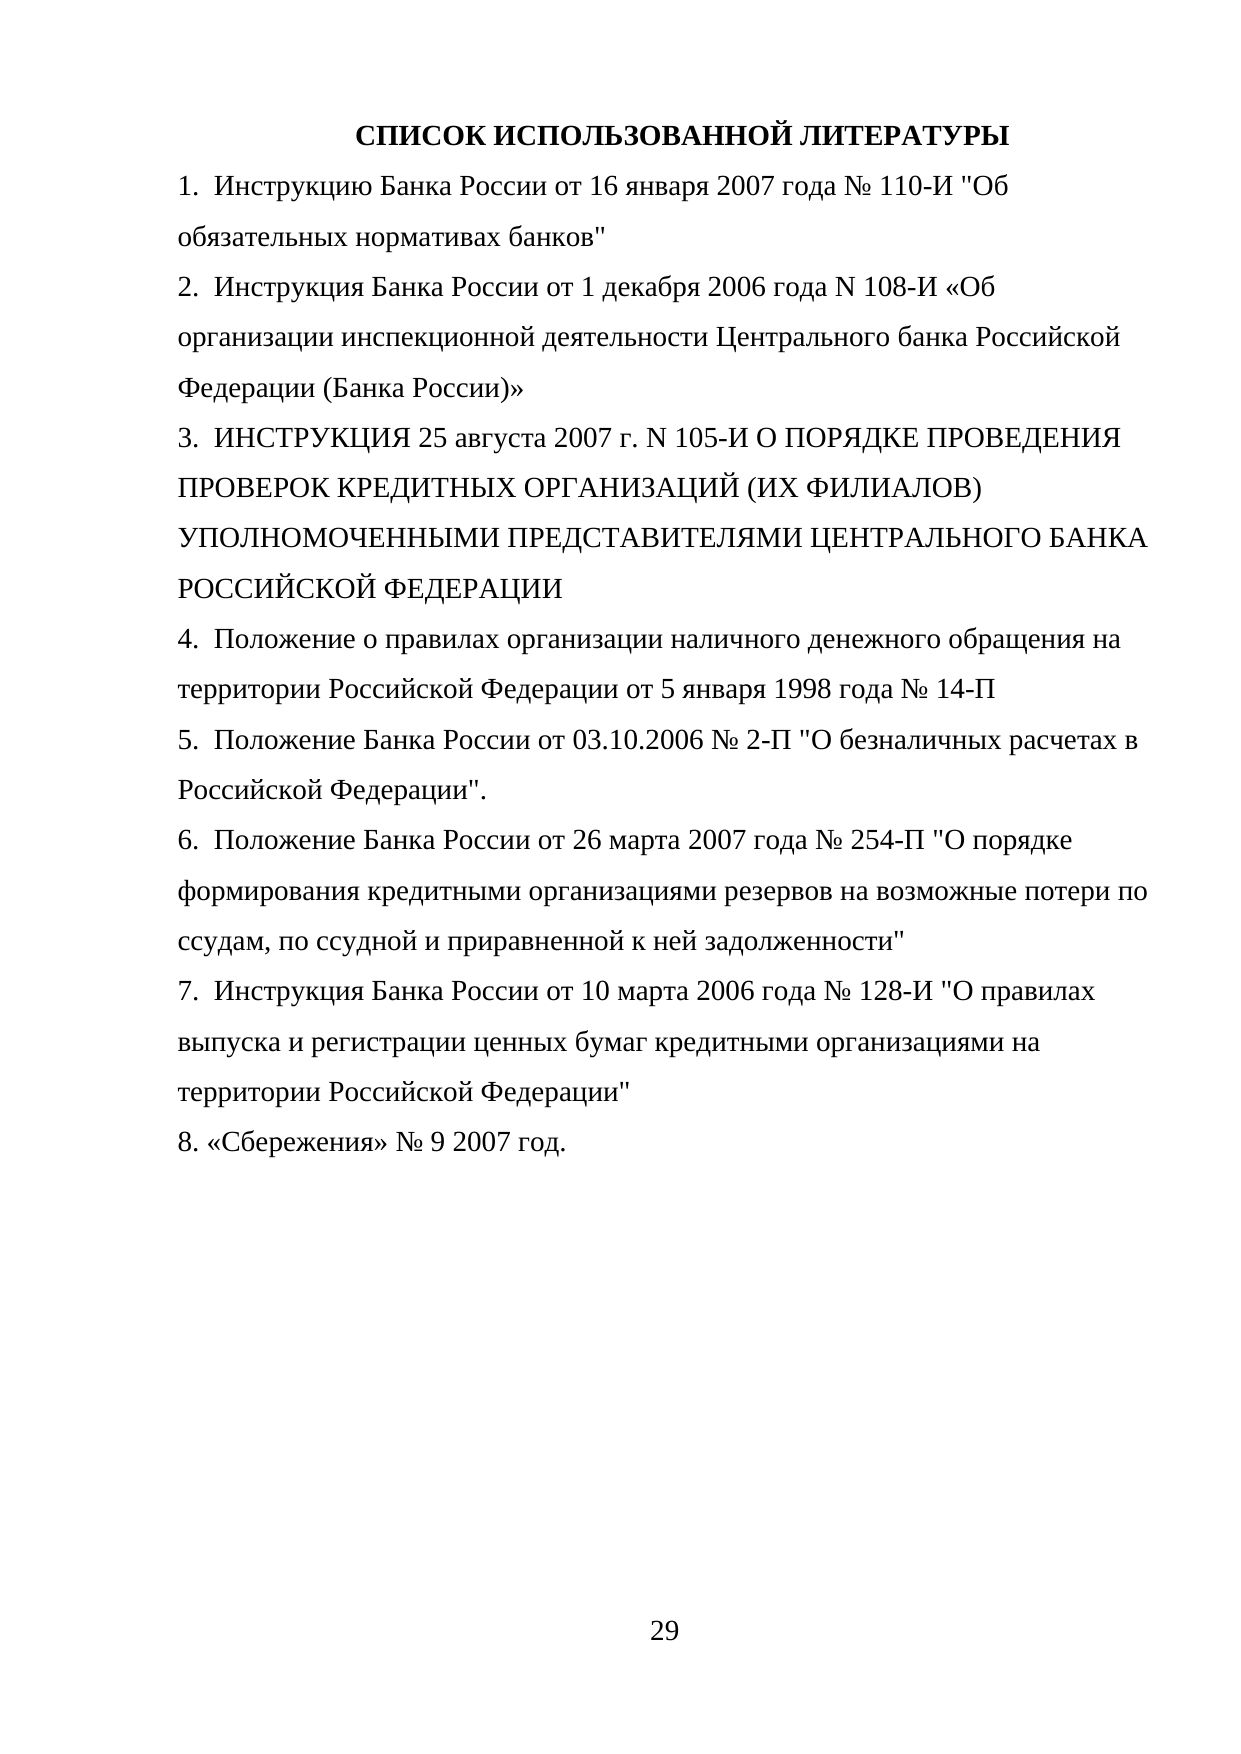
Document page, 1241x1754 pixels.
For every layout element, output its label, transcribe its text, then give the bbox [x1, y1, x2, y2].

text УПОЛНОМОЧЕННЫМИ ПРЕДСТАВИТЕЛЯМИ ЦЕНТРАЛЬНОГО БАНКА РОССИЙСКОЙ ФЕДЕРАЦИИ [177, 521, 1152, 604]
text 7. Инструкция Банка России от 10 марта 2006 года № 128-И "О правилах выпуска и регистрации ценных бумаг кредитными организациями на территории Российской Федерации" [177, 973, 1152, 1108]
text 6. Положение Банка России от 26 марта 2007 года № 254-П "О порядке формирования кредитными организациями резервов на возможные потери по ссудам, по ссудной и приравненной к ней задолженности" [177, 822, 1152, 957]
text 5. Положение Банка России от 03.10.2006 № 2-П "О безналичных расчетах в Российской Федерации". [177, 722, 1152, 806]
text 3. ИНСТРУКЦИЯ 25 августа . N 105-И О ПОРЯДКЕ ПРОВЕДЕНИЯ ПРОВЕРОК КРЕДИТНЫХ ОРГАНИЗАЦИЙ (ИХ ФИЛИАЛОВ) [177, 420, 1152, 504]
text 2. Инструкция Банка России от 1 декабря 2006 года N 108-И «Об организации инспекционной деятельности Центрального банка Российской Федерации (Банка России)» [177, 269, 1152, 403]
text 8. «Сбережения» № 9 2007 год. [177, 1124, 1152, 1158]
text 1. Инструкцию Банка России от 16 января 2007 года № 110-И "Об обязательных нормативах банков" [177, 168, 1152, 252]
text 4. Положение о правилах организации наличного денежного обращения на территории Российской Федерации от 5 января 1998 года № 14-П [177, 621, 1152, 705]
text СПИСОК ИСПОЛЬЗОВАННОЙ ЛИТЕРАТУРЫ [177, 118, 1152, 152]
